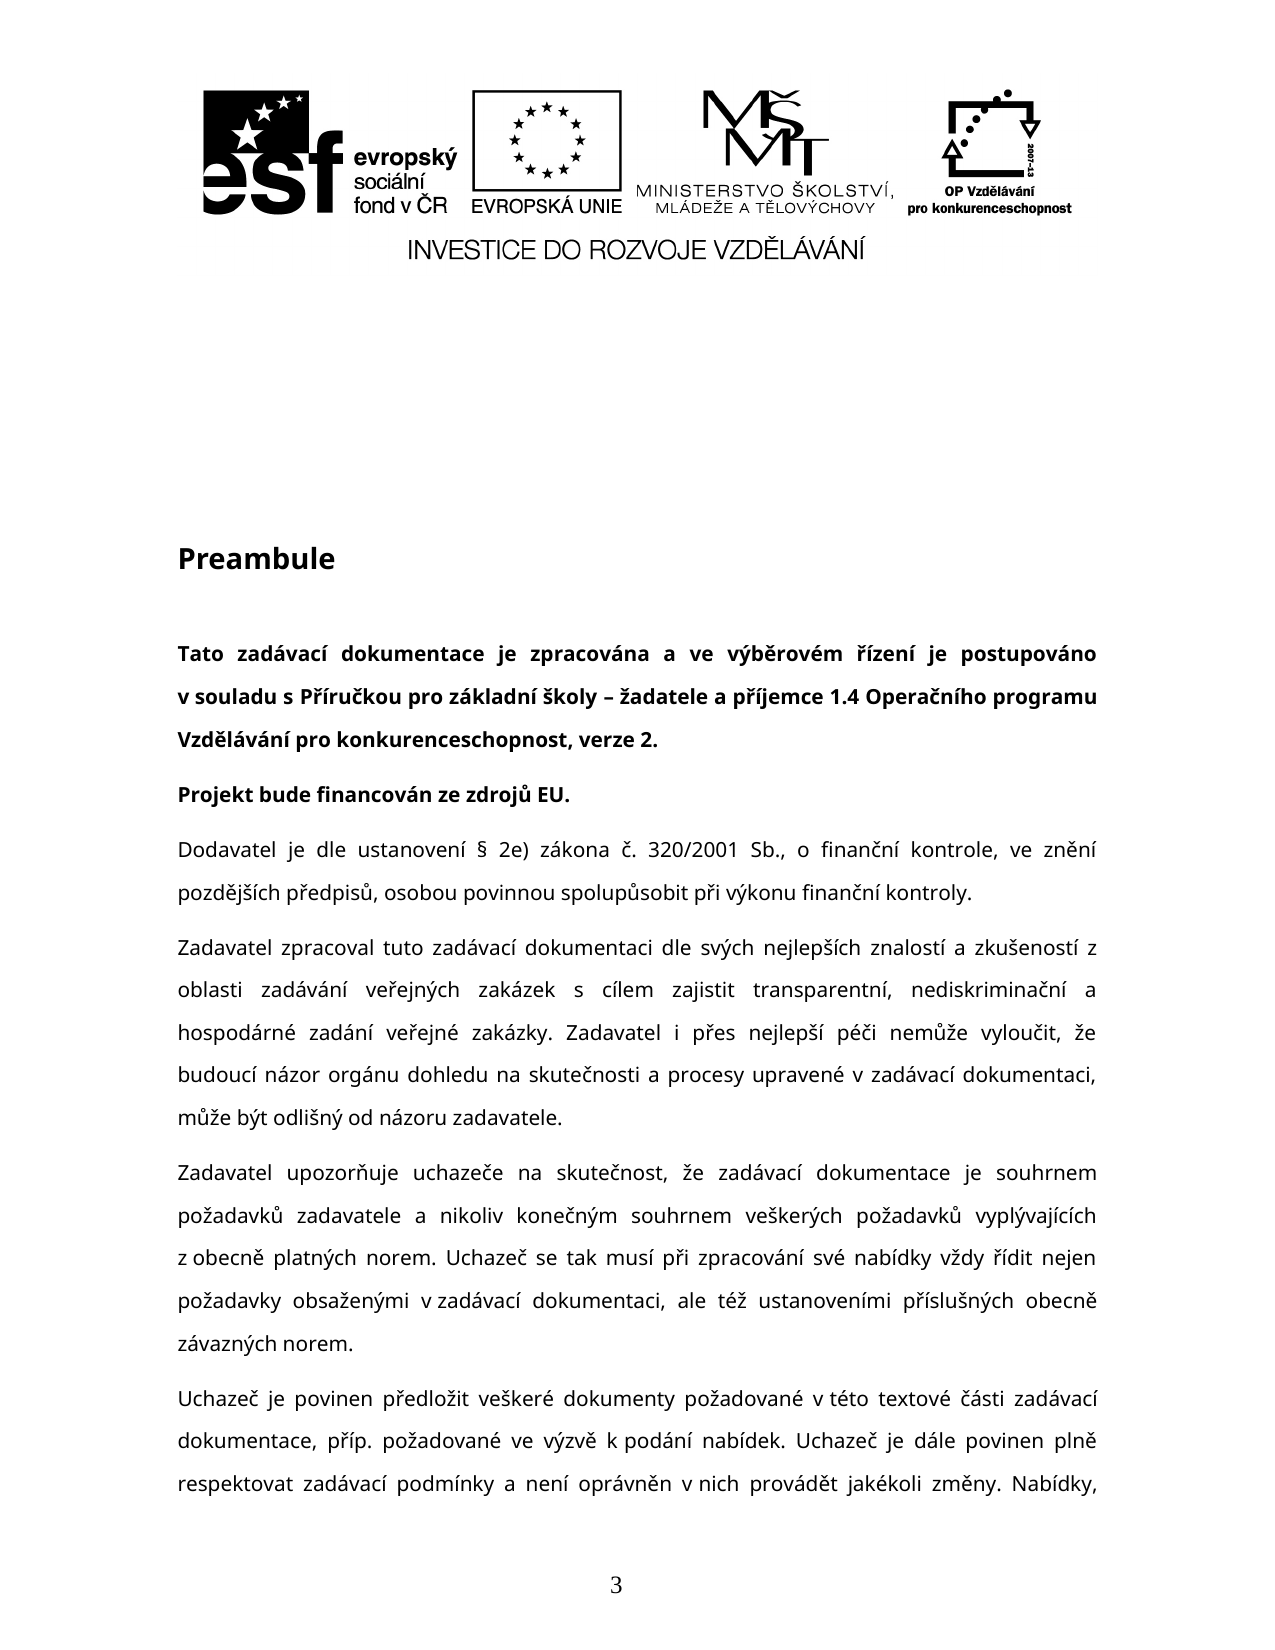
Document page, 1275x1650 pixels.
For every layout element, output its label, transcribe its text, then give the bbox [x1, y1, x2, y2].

text Zadavatel zpracoval tuto zadávací dokumentaci dle svých nejlepších znalostí a zkušeností z oblasti zadávání veřejných zakázek s cílem zajistit transparentní, nediskriminační a hospodárné zadání veřejné zakázky. Zadavatel i přes nejlepší péči nemůže vyloučit, že budoucí názor orgánu dohledu na skutečnosti a procesy upravené v zadávací dokumentaci, může být odlišný od názoru zadavatele. [177, 933, 1098, 1132]
text Projekt bude financován ze zdrojů EU. [177, 780, 1098, 808]
picture [177, 73, 1098, 276]
text Zadavatel upozorňuje uchazeče na skutečnost, že zadávací dokumentace je souhrnem požadavků zadavatele a nikoliv konečným souhrnem veškerých požadavků vyplývajících z obecně platných norem. Uchazeč se tak musí při zpracování své nabídky vždy řídit nejen požadavky obsaženými v zadávací dokumentaci, ale též ustanoveními příslušných obecně závazných norem. [177, 1158, 1098, 1357]
text Dodavatel je dle ustanovení § 2e) zákona č. 320/2001 Sb., o finanční kontrole, ve znění pozdějších předpisů, osobou povinnou spolupůsobit při výkonu finanční kontroly. [177, 835, 1098, 906]
text Tato zadávací dokumentace je zpracována a ve výběrovém řízení je postupováno v souladu s Příručkou pro základní školy – žadatele a příjemce 1.4 Operačního programu Vzdělávání pro konkurenceschopnost, verze 2. [177, 639, 1098, 753]
subtitle Preambule [177, 538, 1098, 578]
